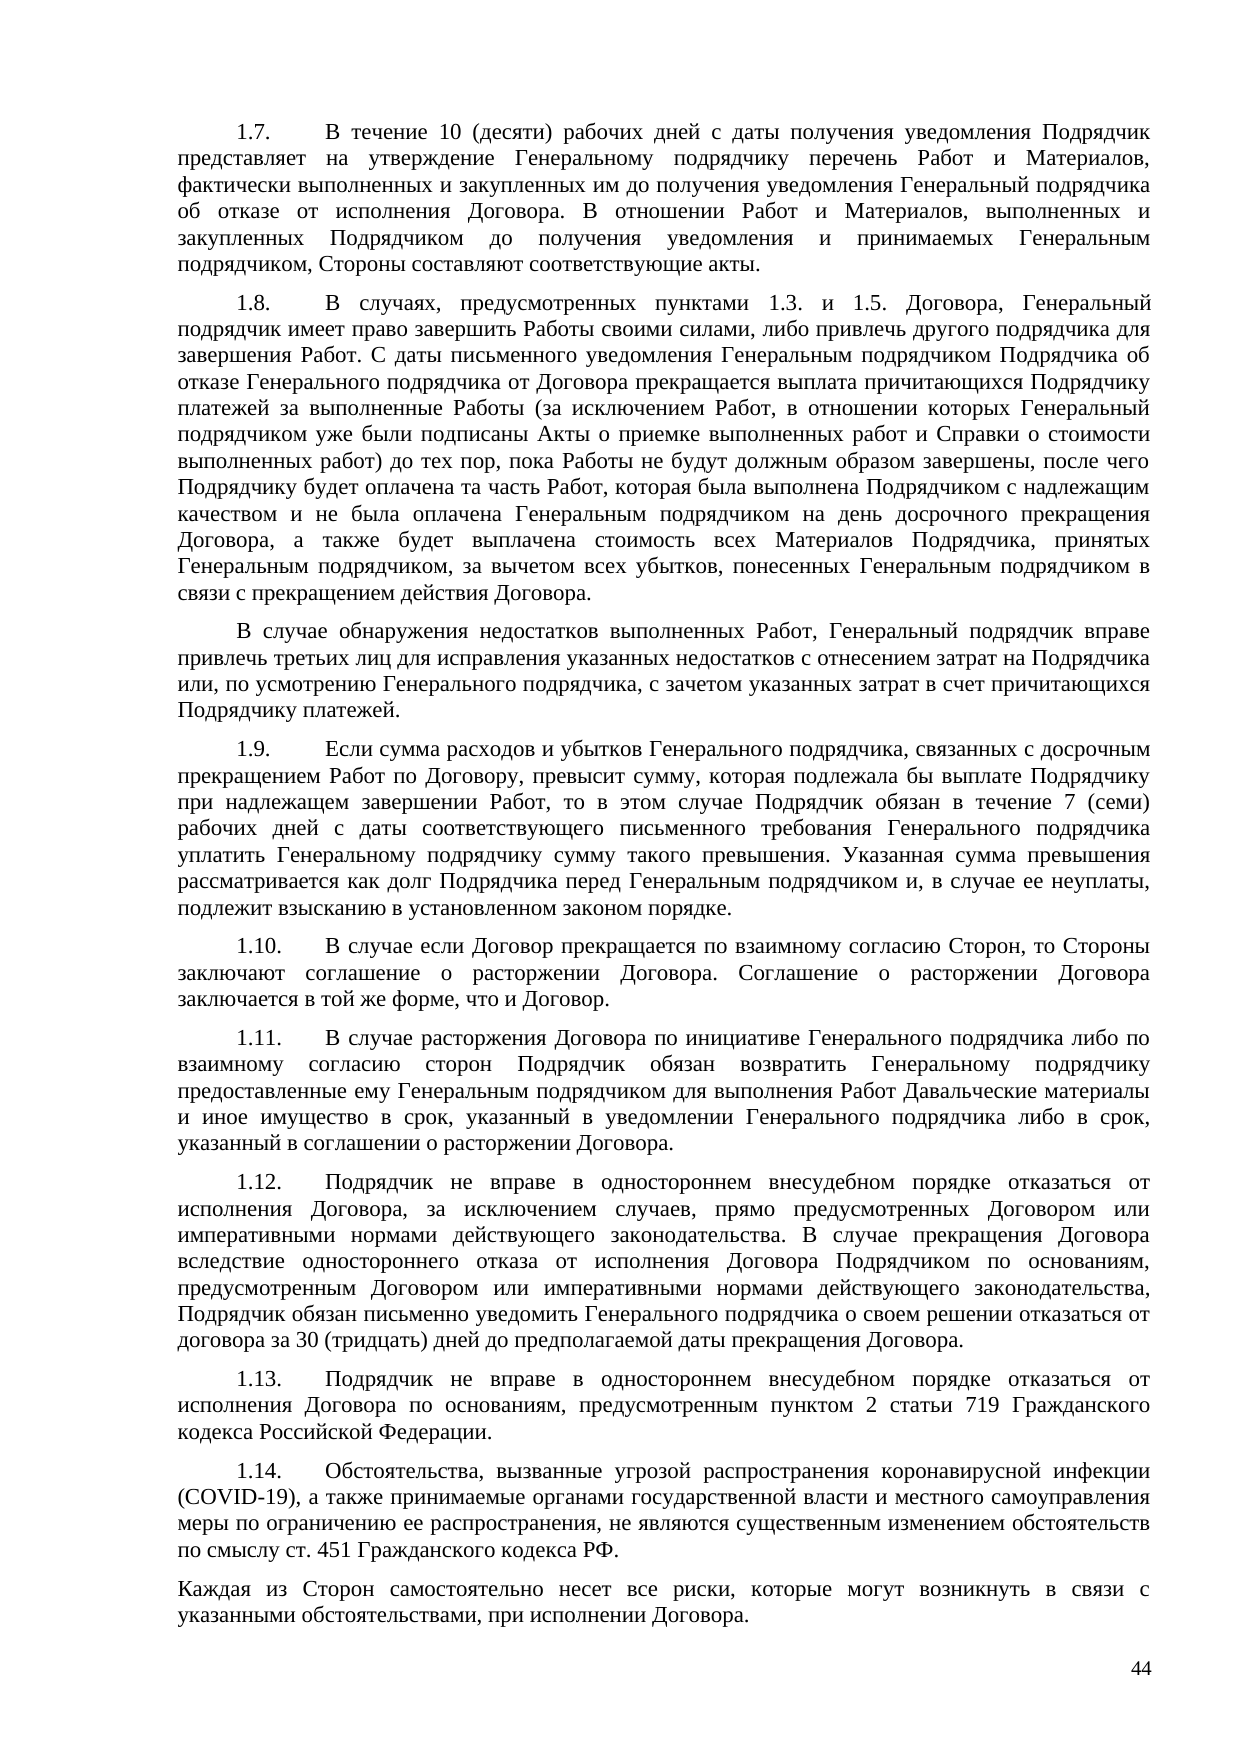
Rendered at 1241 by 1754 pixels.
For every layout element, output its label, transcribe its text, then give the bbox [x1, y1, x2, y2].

text Обстоятельства, вызванные угрозой распространения коронавирусной инфекции (COVID-19), а также принимаемые органами государственной власти и местного самоуправления меры по ограничению ее распространения, не являются существенным изменением обстоятельств по смыслу ст. 451 Гражданского кодекса РФ. [177, 1457, 1152, 1562]
text В случае расторжения Договора по инициативе Генерального подрядчика либо по взаимному согласию сторон Подрядчик обязан возвратить Генеральному подрядчику предоставленные ему Генеральным подрядчиком для выполнения Работ Давальческие материалы и иное имущество в срок, указанный в уведомлении Генерального подрядчика либо в срок, указанный в соглашении о расторжении Договора. [177, 1024, 1152, 1156]
list В случае обнаружения недостатков выполненных Работ, Генеральный подрядчик вправе привлечь третьих лиц для исправления указанных недостатков с отнесением затрат на Подрядчика или, по усмотрению Генерального подрядчика, с зачетом указанных затрат в счет причитающихся Подрядчику платежей. [177, 617, 1152, 723]
list Каждая из Сторон самостоятельно несет все риски, которые могут возникнуть в связи с указанными обстоятельствами, при исполнении Договора. [177, 1575, 1152, 1627]
text В случае если Договор прекращается по взаимному согласию Сторон, то Стороны заключают соглашение о расторжении Договора. Соглашение о расторжении Договора заключается в той же форме, что и Договор. [177, 932, 1152, 1011]
text В течение 10 (десяти) рабочих дней с даты получения уведомления Подрядчик представляет на утверждение Генеральному подрядчику перечень Работ и Материалов, фактически выполненных и закупленных им до получения уведомления Генеральный подрядчика об отказе от исполнения Договора. В отношении Работ и Материалов, выполненных и закупленных Подрядчиком до получения уведомления и принимаемых Генеральным подрядчиком, Стороны составляют соответствующие акты. [177, 118, 1152, 276]
text Подрядчик не вправе в одностороннем внесудебном порядке отказаться от исполнения Договора, за исключением случаев, прямо предусмотренных Договором или императивными нормами действующего законодательства. В случае прекращения Договора вследствие одностороннего отказа от исполнения Договора Подрядчиком по основаниям, предусмотренным Договором или императивными нормами действующего законодательства, Подрядчик обязан письменно уведомить Генерального подрядчика о своем решении отказаться от договора за 30 (тридцать) дней до предполагаемой даты прекращения Договора. [177, 1168, 1152, 1353]
text Если сумма расходов и убытков Генерального подрядчика, связанных с досрочным прекращением Работ по Договору, превысит сумму, которая подлежала бы выплате Подрядчику при надлежащем завершении Работ, то в этом случае Подрядчик обязан в течение 7 (семи) рабочих дней с даты соответствующего письменного требования Генерального подрядчика уплатить Генеральному подрядчику сумму такого превышения. Указанная сумма превышения рассматривается как долг Подрядчика перед Генеральным подрядчиком и, в случае ее неуплаты, подлежит взысканию в установленном законом порядке. [177, 735, 1152, 920]
text В случаях, предусмотренных пунктами 30.3. и 30.5. Договора, Генеральный подрядчик имеет право завершить Работы своими силами, либо привлечь другого подрядчика для завершения Работ. С даты письменного уведомления Генеральным подрядчиком Подрядчика об отказе Генерального подрядчика от Договора прекращается выплата причитающихся Подрядчику платежей за выполненные Работы (за исключением Работ, в отношении которых Генеральный подрядчиком уже были подписаны Акты о приемке выполненных работ и Справки о стоимости выполненных работ) до тех пор, пока Работы не будут должным образом завершены, после чего Подрядчику будет оплачена та часть Работ, которая была выполнена Подрядчиком с надлежащим качеством и не была оплачена Генеральным подрядчиком на день досрочного прекращения Договора, а также будет выплачена стоимость всех Материалов Подрядчика, принятых Генеральным подрядчиком, за вычетом всех убытков, понесенных Генеральным подрядчиком в связи с прекращением действия Договора. [177, 289, 1152, 605]
text Подрядчик не вправе в одностороннем внесудебном порядке отказаться от исполнения Договора по основаниям, предусмотренным пунктом 2 статьи 719 Гражданского кодекса Российской Федерации. [177, 1365, 1152, 1444]
